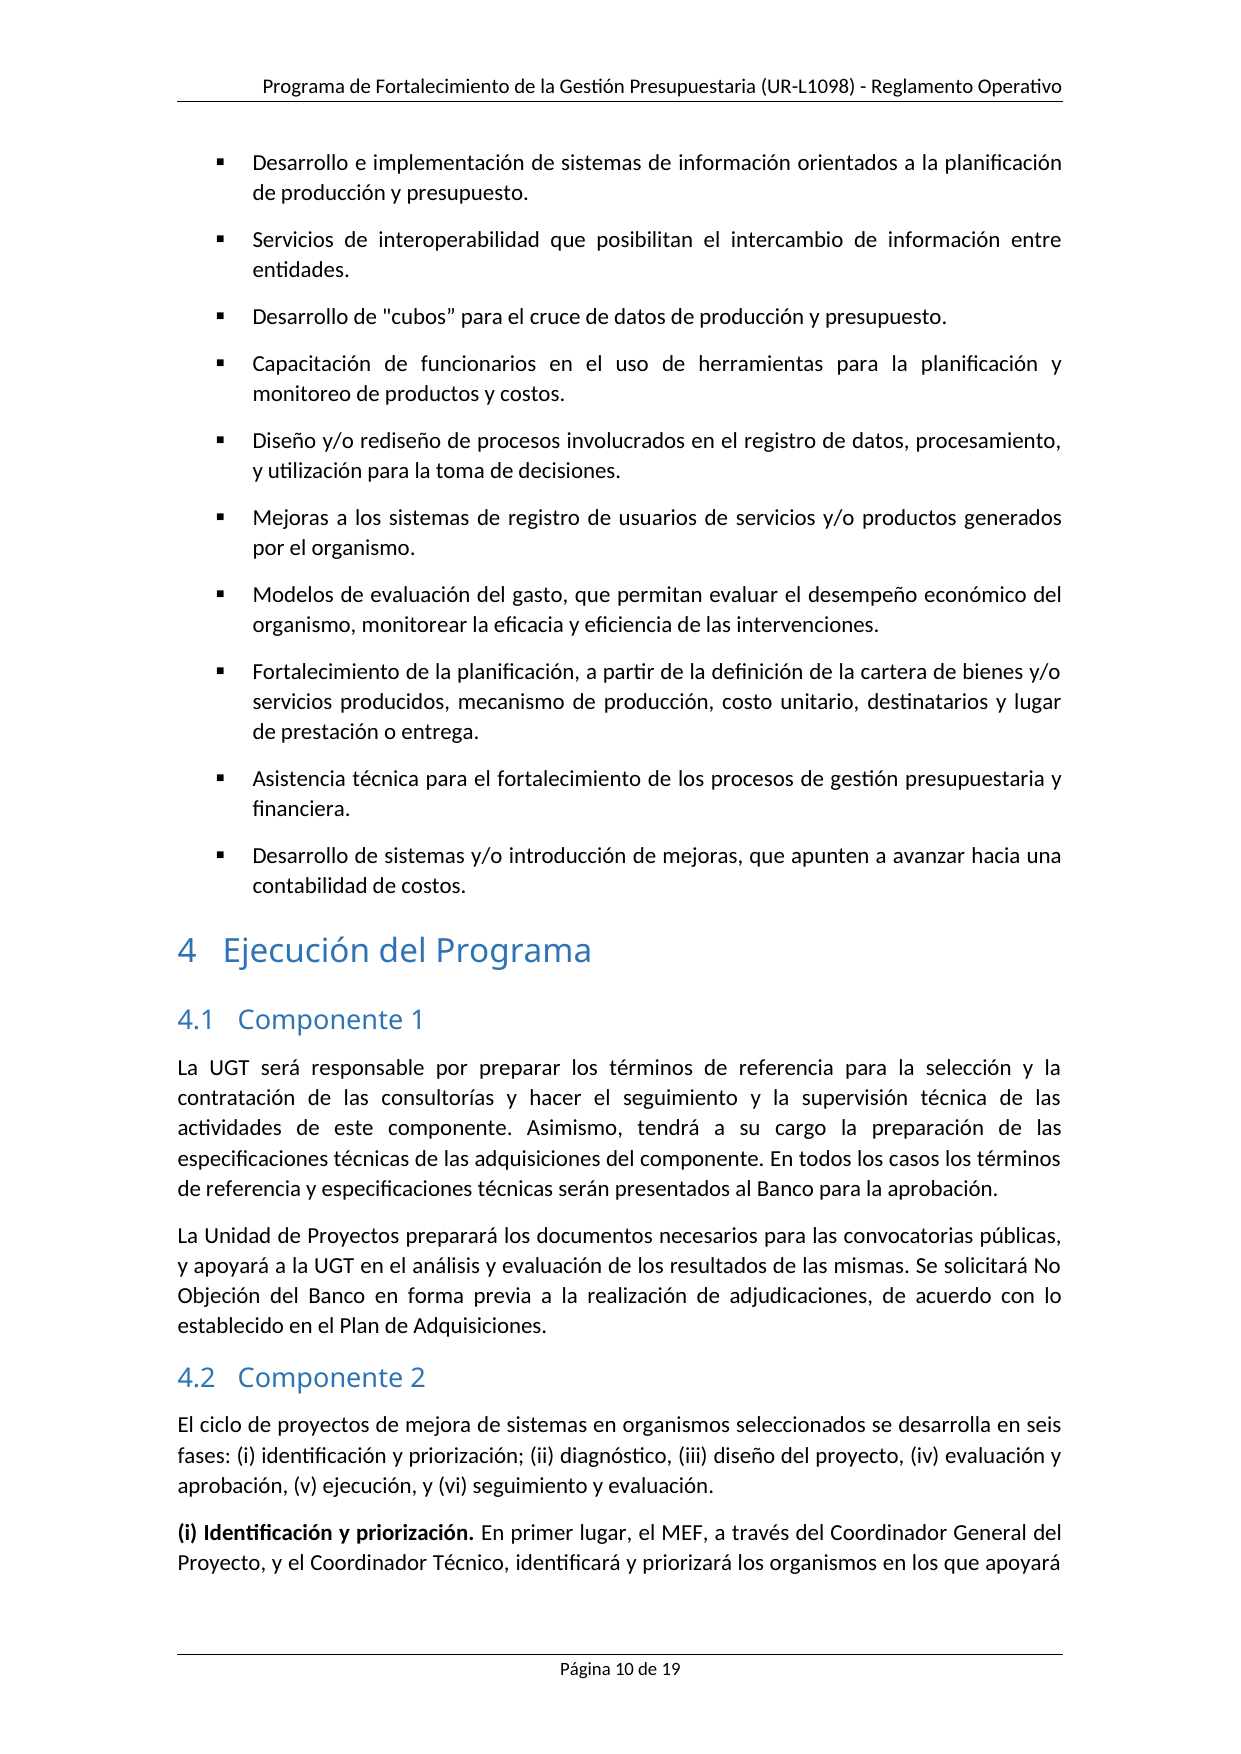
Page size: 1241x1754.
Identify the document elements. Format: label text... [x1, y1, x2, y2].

list Fortalecimiento de la planificación, a partir de la definición de la cartera de bienes y/o servicios producidos, mecanismo de producción, costo unitario, destinatarios y lugar de prestación o entrega. [215, 657, 1063, 745]
text La Unidad de Proyectos preparará los documentos necesarios para las convocatorias públicas, y apoyará a la UGT en el análisis y evaluación de los resultados de las mismas. Se solicitará No Objeción del Banco en forma previa a la realización de adjudicaciones, de acuerdo con lo establecido en el Plan de Adquisiciones. [177, 1221, 1063, 1339]
subtitle Componente 2 [177, 1358, 1063, 1395]
list Desarrollo e implementación de sistemas de información orientados a la planificación de producción y presupuesto. [215, 148, 1063, 206]
list Desarrollo de sistemas y/o introducción de mejoras, que apunten a avanzar hacia una contabilidad de costos. [215, 841, 1063, 899]
list Capacitación de funcionarios en el uso de herramientas para la planificación y monitoreo de productos y costos. [215, 349, 1063, 407]
text La UGT será responsable por preparar los términos de referencia para la selección y la contratación de las consultorías y hacer el seguimiento y la supervisión técnica de las actividades de este componente. Asimismo, tendrá a su cargo la preparación de las especificaciones técnicas de las adquisiciones del componente. En todos los casos los términos de referencia y especificaciones técnicas serán presentados al Banco para la aprobación. [177, 1053, 1063, 1202]
subtitle Ejecución del Programa [177, 927, 1063, 972]
list Servicios de interoperabilidad que posibilitan el intercambio de información entre entidades. [215, 225, 1063, 283]
list Diseño y/o rediseño de procesos involucrados en el registro de datos, procesamiento, y utilización para la toma de decisiones. [215, 426, 1063, 484]
text El ciclo de proyectos de mejora de sistemas en organismos seleccionados se desarrolla en seis fases: (i) identificación y priorización; (ii) diagnóstico, (iii) diseño del proyecto, (iv) evaluación y aprobación, (v) ejecución, y (vi) seguimiento y evaluación. [177, 1411, 1063, 1499]
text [177, 1518, 1063, 1576]
list Desarrollo de "cubos” para el cruce de datos de producción y presupuesto. [215, 302, 1063, 330]
list Asistencia técnica para el fortalecimiento de los procesos de gestión presupuestaria y financiera. [215, 764, 1063, 822]
list Mejoras a los sistemas de registro de usuarios de servicios y/o productos generados por el organismo. [215, 503, 1063, 561]
list Modelos de evaluación del gasto, que permitan evaluar el desempeño económico del organismo, monitorear la eficacia y eficiencia de las intervenciones. [215, 580, 1063, 638]
subtitle Componente 1 [177, 1001, 1063, 1038]
